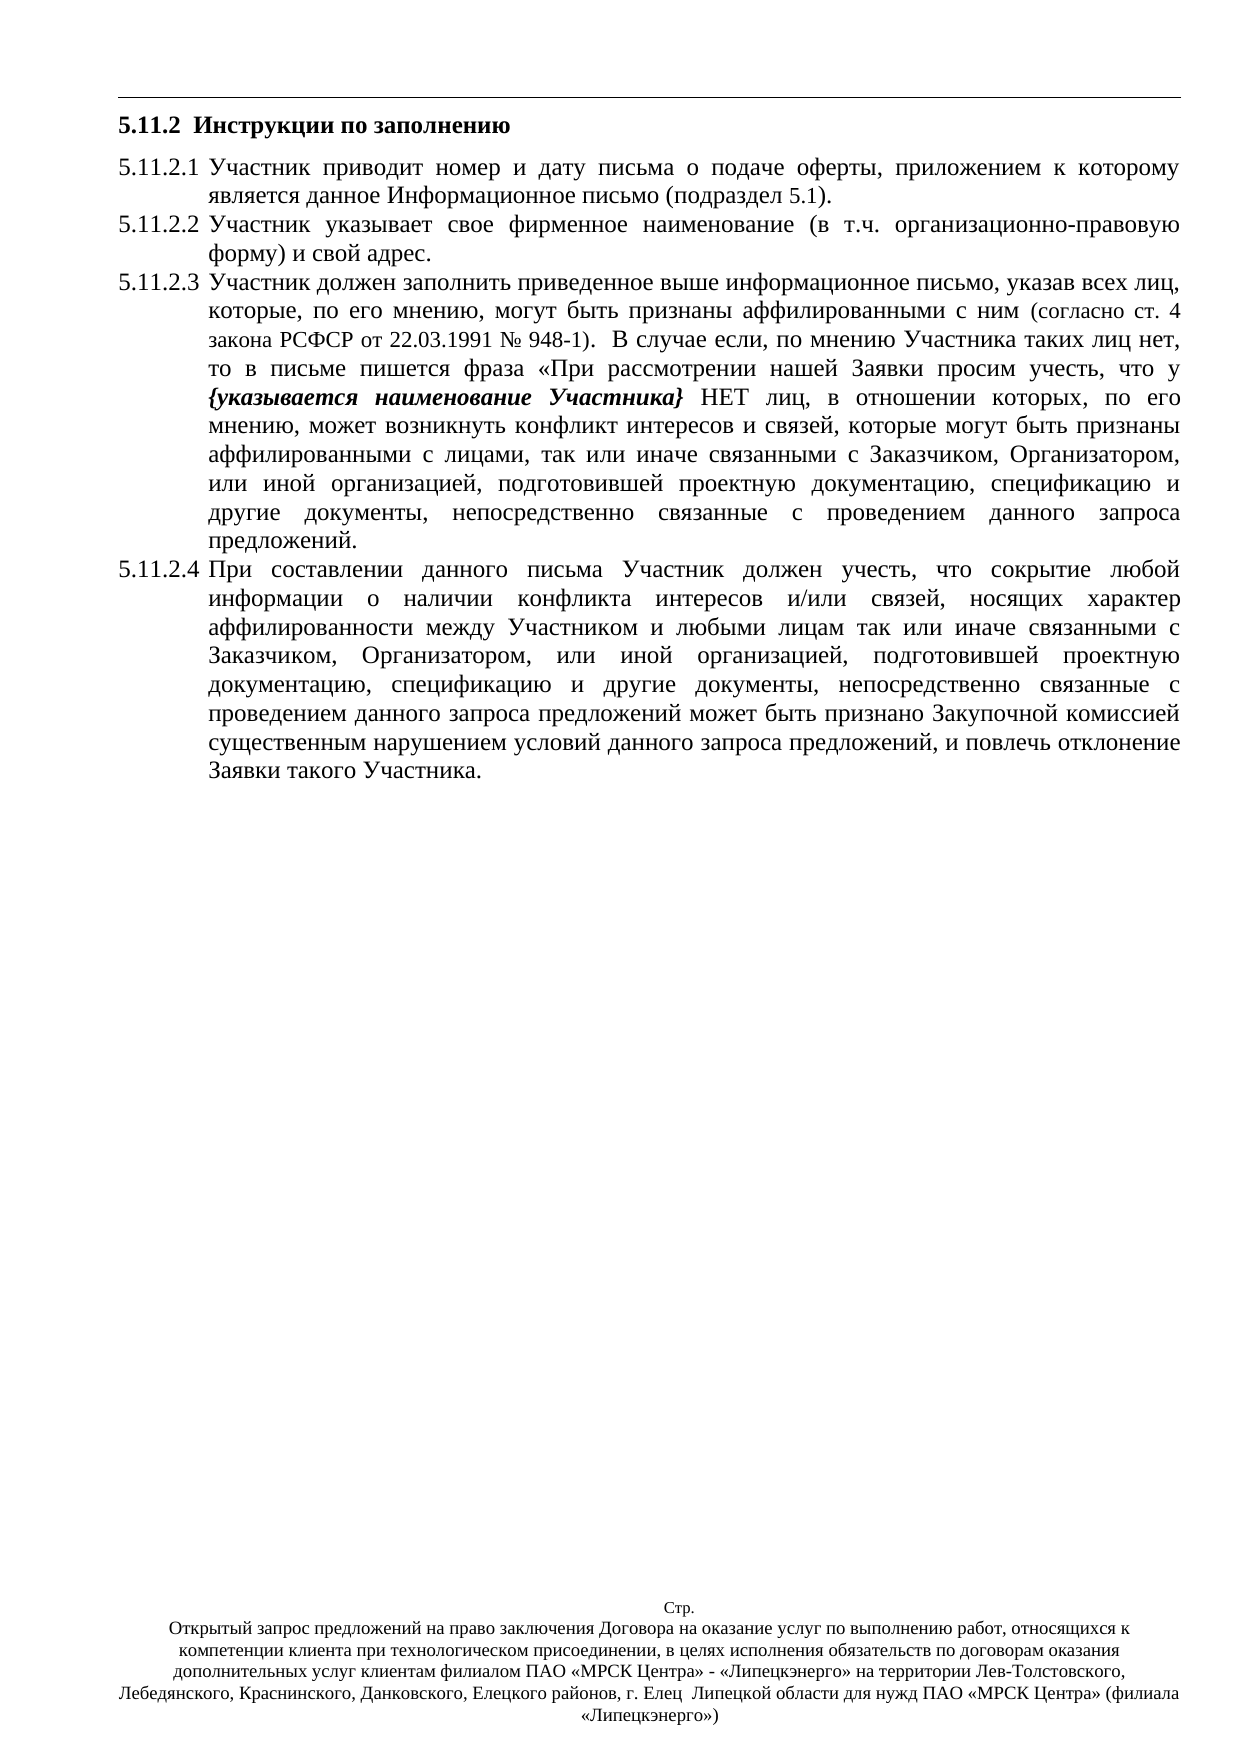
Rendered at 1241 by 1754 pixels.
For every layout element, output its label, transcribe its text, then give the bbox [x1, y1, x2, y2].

list Участник указывает свое фирменное наименование (в т.ч. организационно-правовую форму) и свой адрес. [118, 209, 1181, 267]
list Участник должен заполнить приведенное выше информационное письмо, указав всех лиц, которые, по его мнению, могут быть признаны аффилированными с ним (согласно ст. 4 закона РСФСР от 22.03.1991 № 948-1). В случае если, по мнению Участника таких лиц нет, то в письме пишется фраза «При рассмотрении нашей Заявки просим учесть, что у {указывается наименование Участника} НЕТ лиц, в отношении которых, по его мнению, может возникнуть конфликт интересов и связей, которые могут быть признаны аффилированными с лицами, так или иначе связанными с Заказчиком, Организатором, или иной организацией, подготовившей проектную документацию, спецификацию и другие документы, непосредственно связанные с проведением данного запроса предложений. [118, 267, 1181, 554]
list Участник приводит номер и дату письма о подаче оферты, приложением к которому является данное Информационное письмо (подраздел 5.1). [118, 152, 1181, 209]
subtitle Инструкции по заполнению [118, 111, 1181, 139]
list При составлении данного письма Участник должен учесть, что сокрытие любой информации о наличии конфликта интересов и/или связей, носящих характер аффилированности между Участником и любыми лицам так или иначе связанными с Заказчиком, Организатором, или иной организацией, подготовившей проектную документацию, спецификацию и другие документы, непосредственно связанные с проведением данного запроса предложений может быть признано Закупочной комиссией существенным нарушением условий данного запроса предложений, и повлечь отклонение Заявки такого Участника. [118, 554, 1181, 784]
